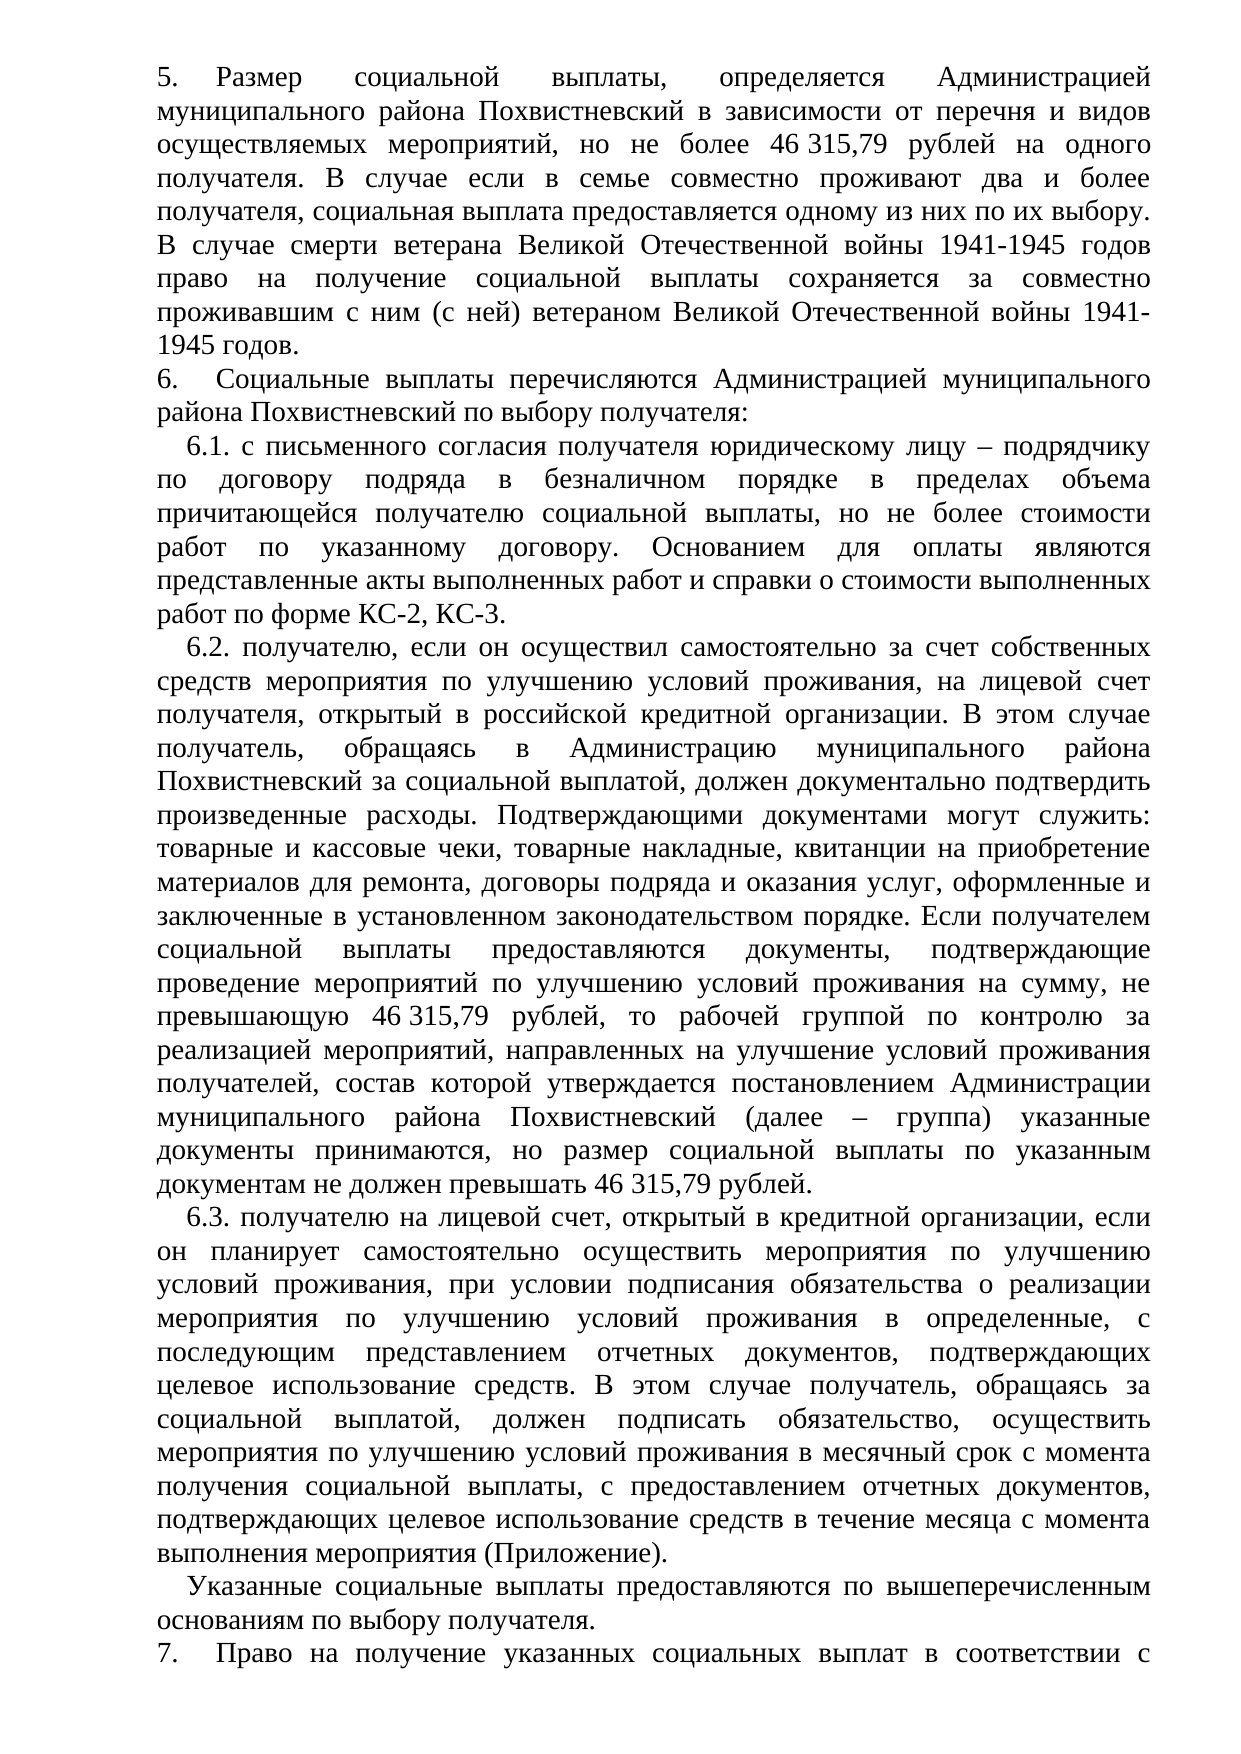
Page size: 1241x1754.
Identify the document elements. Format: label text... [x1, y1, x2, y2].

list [157, 1636, 1152, 1669]
list Социальные выплаты перечисляются Администрацией муниципального района Похвистневский по выбору получателя: [157, 361, 1152, 428]
list Указанные социальные выплаты предоставляются по вышеперечисленным основаниям по выбору получателя. [157, 1568, 1152, 1636]
list 6.2. получателю, если он осуществил самостоятельно за счет собственных средств мероприятия по улучшению условий проживания, на лицевой счет получателя, открытый в российской кредитной организации. В этом случае получатель, обращаясь в Администрацию муниципального района Похвистневский за социальной выплатой, должен документально подтвердить произведенные расходы. Подтверждающими документами могут служить: товарные и кассовые чеки, товарные накладные, квитанции на приобретение материалов для ремонта, договоры подряда и оказания услуг, оформленные и заключенные в установленном законодательством порядке. Если получателем социальной выплаты предоставляются документы, подтверждающие проведение мероприятий по улучшению условий проживания на сумму, не превышающую 46 315,79 рублей, то рабочей группой по контролю за реализацией мероприятий, направленных на улучшение условий проживания получателей, состав которой утверждается постановлением Администрации муниципального района Похвистневский (далее – группа) указанные документы принимаются, но размер социальной выплаты по указанным документам не должен превышать 46 315,79 рублей. [157, 629, 1152, 1199]
list Размер социальной выплаты, определяется Администрацией муниципального района Похвистневский в зависимости от перечня и видов осуществляемых мероприятий, но не более 46 315,79 рублей на одного получателя. В случае если в семье совместно проживают два и более получателя, социальная выплата предоставляется одному из них по их выбору. В случае смерти ветерана Великой Отечественной войны 1941-1945 годов право на получение социальной выплаты сохраняется за совместно проживавшим с ним (с ней) ветераном Великой Отечественной войны 1941-1945 годов. [157, 59, 1152, 361]
list 6.3. получателю на лицевой счет, открытый в кредитной организации, если он планирует самостоятельно осуществить мероприятия по улучшению условий проживания, при условии подписания обязательства о реализации мероприятия по улучшению условий проживания в определенные, с последующим представлением отчетных документов, подтверждающих целевое использование средств. В этом случае получатель, обращаясь за социальной выплатой, должен подписать обязательство, осуществить мероприятия по улучшению условий проживания в месячный срок с момента получения социальной выплаты, с предоставлением отчетных документов, подтверждающих целевое использование средств в течение месяца с момента выполнения мероприятия (Приложение). [157, 1199, 1152, 1568]
text 6.1. с письменного согласия получателя юридическому лицу – подрядчику по договору подряда в безналичном порядке в пределах объема причитающейся получателю социальной выплаты, но не более стоимости работ по указанному договору. Основанием для оплаты являются представленные акты выполненных работ и справки о стоимости выполненных работ по форме КС-2, КС-3. [157, 428, 1152, 629]
